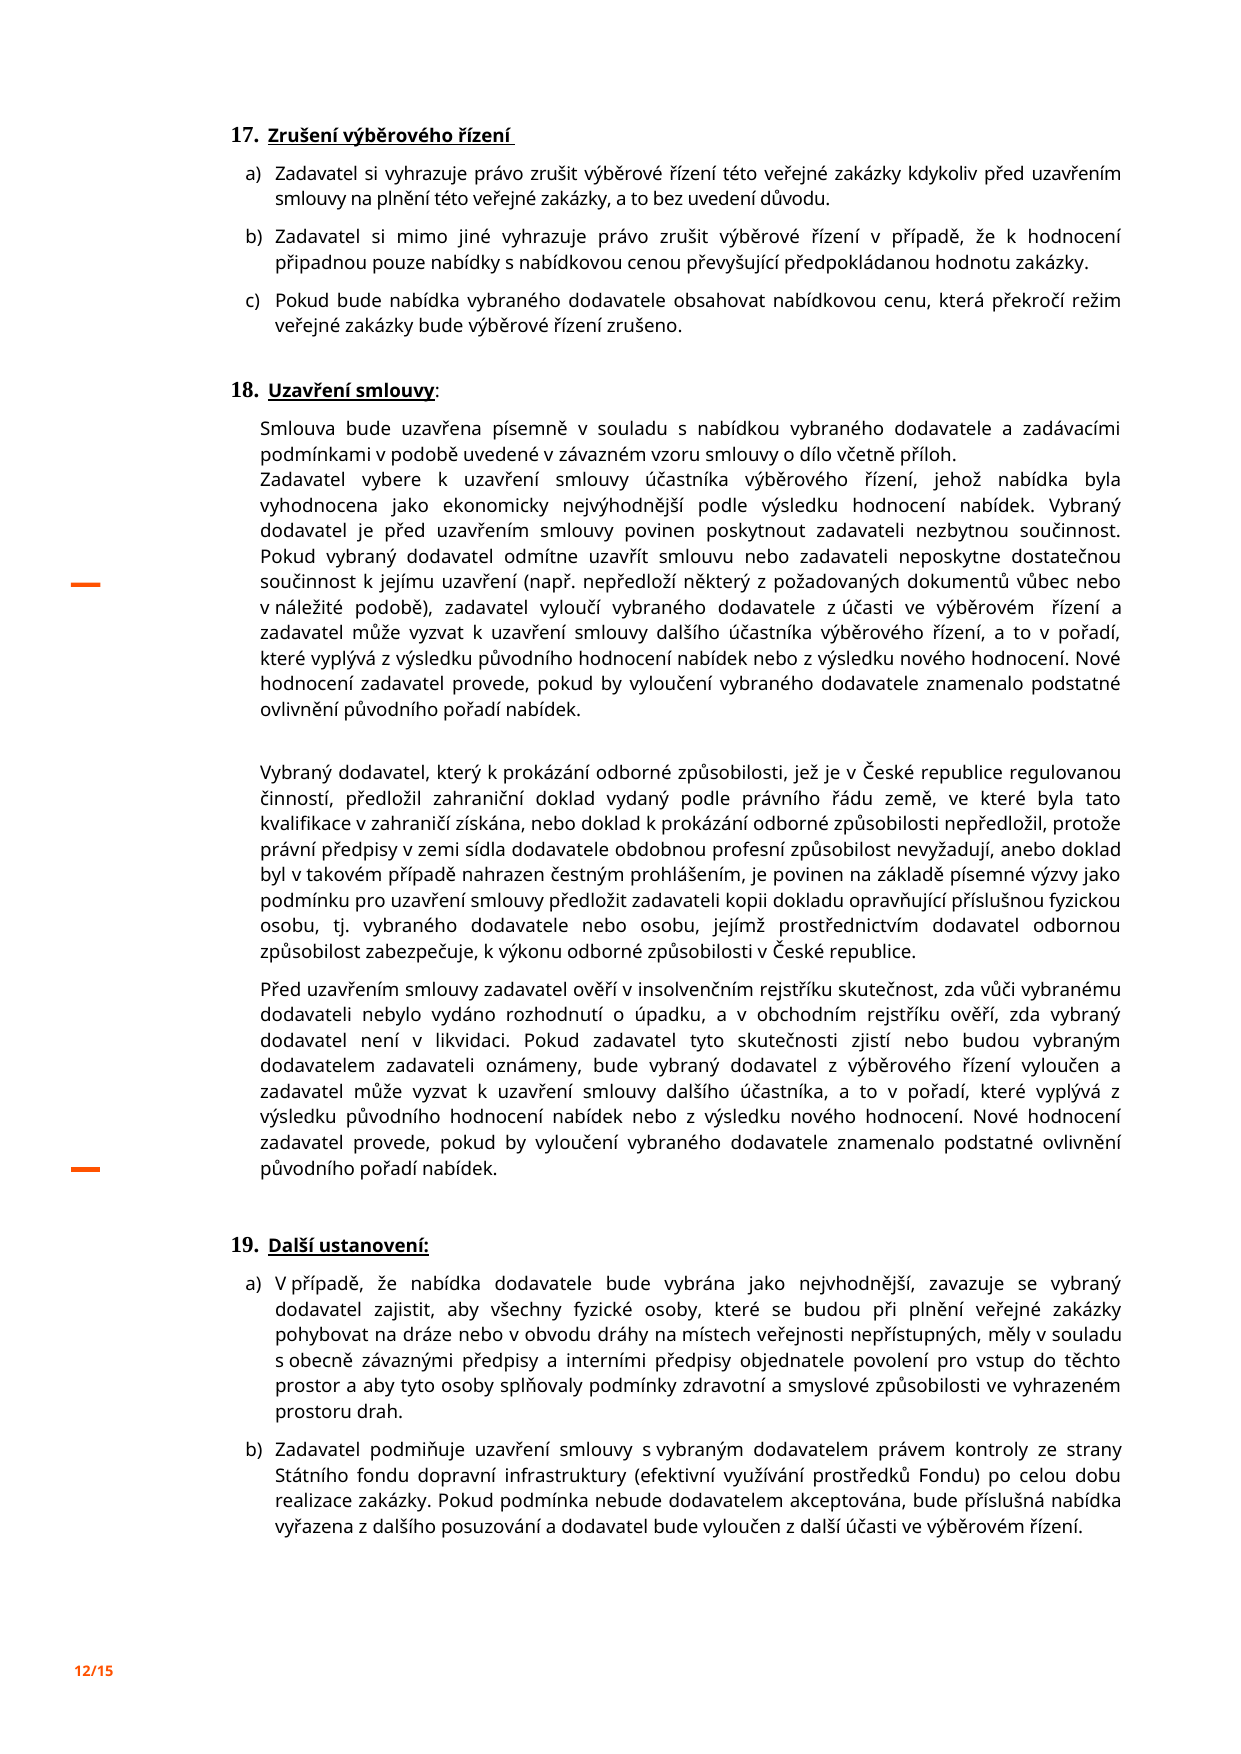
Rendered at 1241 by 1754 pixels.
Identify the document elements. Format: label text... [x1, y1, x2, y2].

list V případě, že nabídka dodavatele bude vybrána jako nejvhodnější, zavazuje se vybraný dodavatel zajistit, aby všechny fyzické osoby, které se budou při plnění veřejné zakázky pohybovat na dráze nebo v obvodu dráhy na místech veřejnosti nepřístupných, měly v souladu s obecně závaznými předpisy a interními předpisy objednatele povolení pro vstup do těchto prostor a aby tyto osoby splňovaly podmínky zdravotní a smyslové způsobilosti ve vyhrazeném prostoru drah. [245, 1271, 1122, 1424]
text Zadavatel vybere k uzavření smlouvy účastníka výběrového řízení, jehož nabídka byla vyhodnocena jako ekonomicky nejvýhodnější podle výsledku hodnocení nabídek. Vybraný dodavatel je před uzavřením smlouvy povinen poskytnout zadavateli nezbytnou součinnost. Pokud vybraný dodavatel odmítne uzavřít smlouvu nebo zadavateli neposkytne dostatečnou součinnost k jejímu uzavření (např. nepředloží některý z požadovaných dokumentů vůbec nebo v náležité podobě), zadavatel vyloučí vybraného dodavatele z účasti ve výběrovém řízení a zadavatel může vyzvat k uzavření smlouvy dalšího účastníka výběrového řízení, a to v pořadí, které vyplývá z výsledku původního hodnocení nabídek nebo z výsledku nového hodnocení. Nové hodnocení zadavatel provede, pokud by vyloučení vybraného dodavatele znamenalo podstatné ovlivnění původního pořadí nabídek. [260, 466, 1122, 722]
list Pokud bude nabídka vybraného dodavatele obsahovat nabídkovou cenu, která překročí režim veřejné zakázky bude výběrové řízení zrušeno. [245, 287, 1122, 338]
list Uzavření smlouvy: [230, 376, 1122, 403]
text Vybraný dodavatel, který k prokázání odborné způsobilosti, jež je v České republice regulovanou činností, předložil zahraniční doklad vydaný podle právního řádu země, ve které byla tato kvalifikace v zahraničí získána, nebo doklad k prokázání odborné způsobilosti nepředložil, protože právní předpisy v zemi sídla dodavatele obdobnou profesní způsobilost nevyžadují, anebo doklad byl v takovém případě nahrazen čestným prohlášením, je povinen na základě písemné výzvy jako podmínku pro uzavření smlouvy předložit zadavateli kopii dokladu opravňující příslušnou fyzickou osobu, tj. vybraného dodavatele nebo osobu, jejímž prostřednictvím dodavatel odbornou způsobilost zabezpečuje, k výkonu odborné způsobilosti v České republice. [260, 759, 1122, 964]
list Zadavatel si vyhrazuje právo zrušit výběrové řízení této veřejné zakázky kdykoliv před uzavřením smlouvy na plnění této veřejné zakázky, a to bez uvedení důvodu. [245, 160, 1122, 211]
list Zadavatel podmiňuje uzavření smlouvy s vybraným dodavatelem právem kontroly ze strany Státního fondu dopravní infrastruktury (efektivní využívání prostředků Fondu) po celou dobu realizace zakázky. Pokud podmínka nebude dodavatelem akceptována, bude příslušná nabídka vyřazena z dalšího posuzování a dodavatel bude vyloučen z další účasti ve výběrovém řízení. [245, 1436, 1122, 1538]
list Zadavatel si mimo jiné vyhrazuje právo zrušit výběrové řízení v případě, že k hodnocení připadnou pouze nabídky s nabídkovou cenou převyšující předpokládanou hodnotu zakázky. [245, 223, 1122, 274]
text Před uzavřením smlouvy zadavatel ověří v insolvenčním rejstříku skutečnost, zda vůči vybranému dodavateli nebylo vydáno rozhodnutí o úpadku, a v obchodním rejstříku ověří, zda vybraný dodavatel není v likvidaci. Pokud zadavatel tyto skutečnosti zjistí nebo budou vybraným dodavatelem zadavateli oznámeny, bude vybraný dodavatel z výběrového řízení vyloučen a zadavatel může vyzvat k uzavření smlouvy dalšího účastníka, a to v pořadí, které vyplývá z výsledku původního hodnocení nabídek nebo z výsledku nového hodnocení. Nové hodnocení zadavatel provede, pokud by vyloučení vybraného dodavatele znamenalo podstatné ovlivnění původního pořadí nabídek. [260, 976, 1122, 1180]
text Smlouva bude uzavřena písemně v souladu s nabídkou vybraného dodavatele a zadávacími podmínkami v podobě uvedené v závazném vzoru smlouvy o dílo včetně příloh. [260, 415, 1122, 466]
list Další ustanovení: [230, 1231, 1122, 1258]
list Zrušení výběrového řízení [230, 121, 1122, 147]
